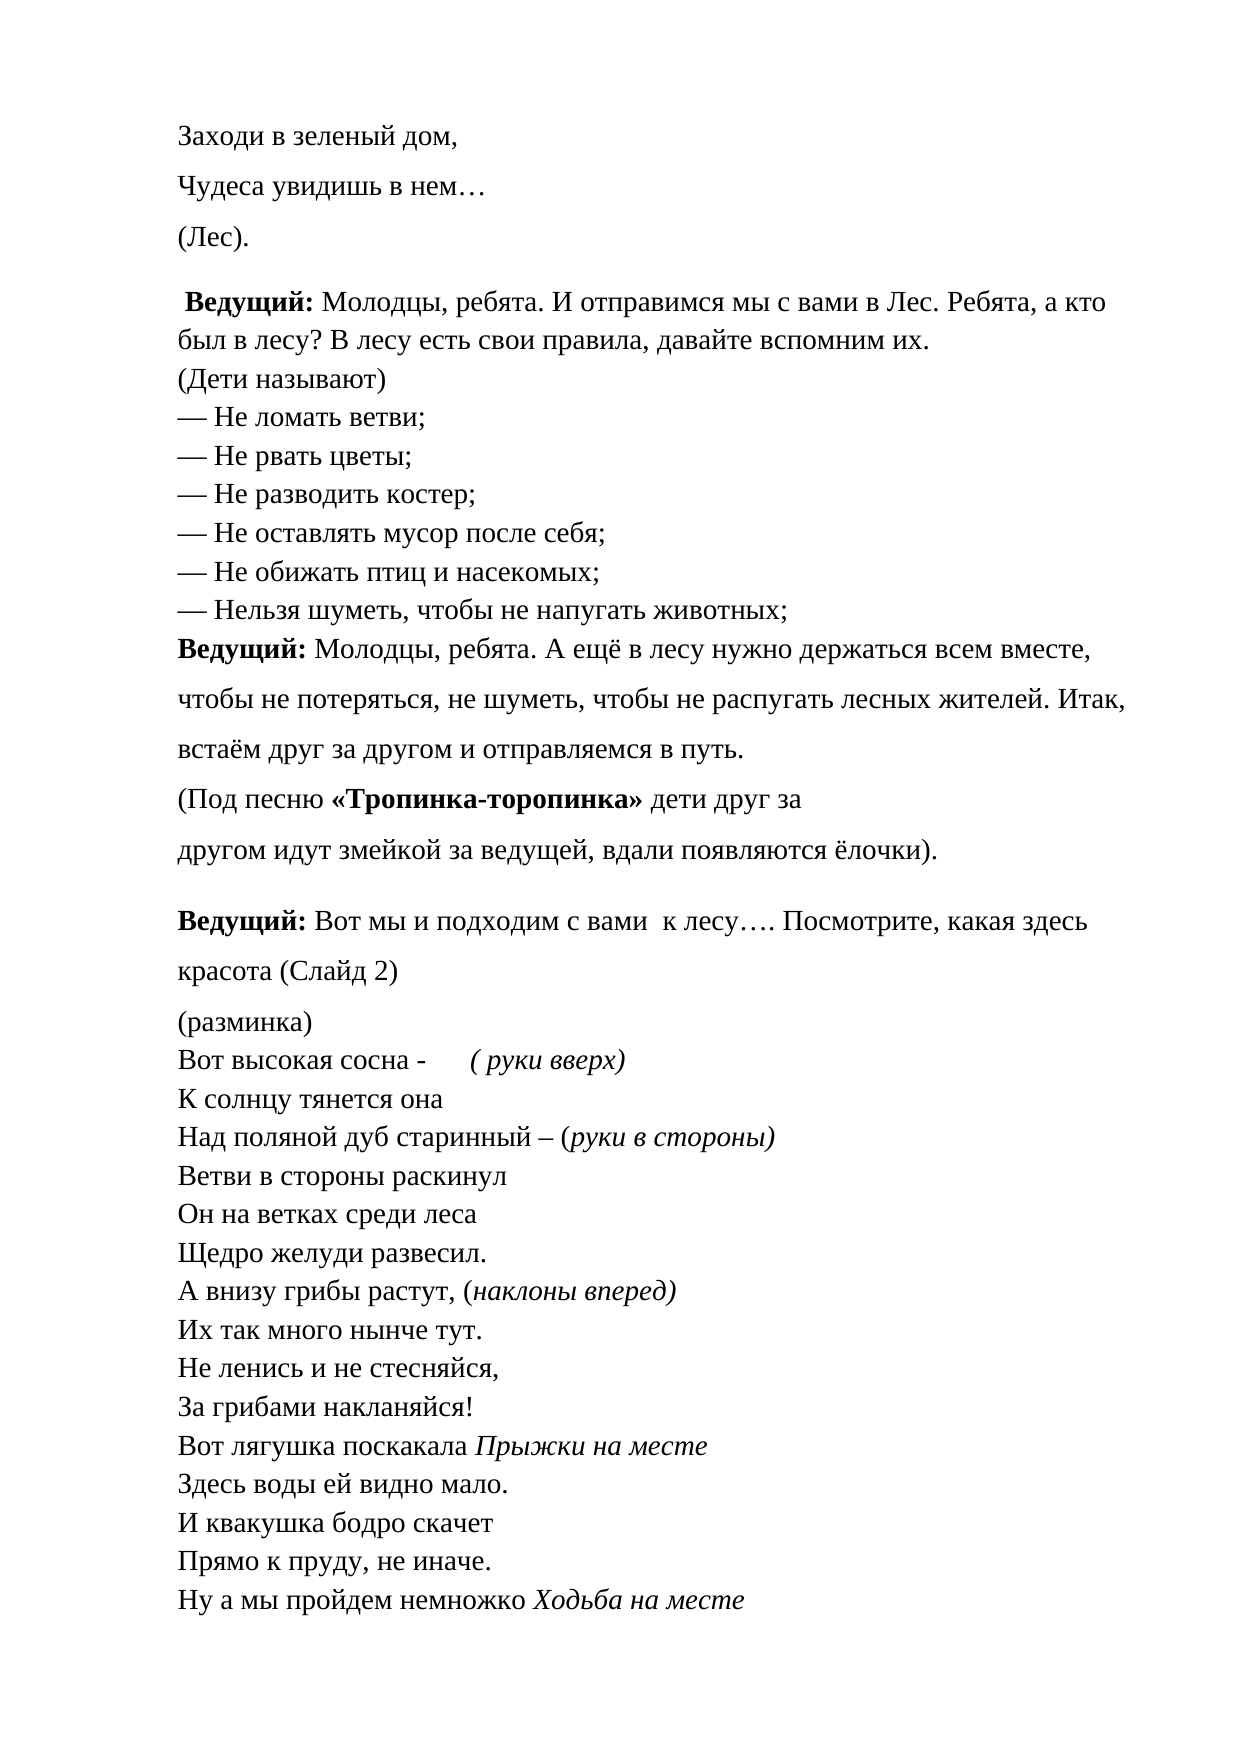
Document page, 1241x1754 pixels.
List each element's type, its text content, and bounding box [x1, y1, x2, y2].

text Ведущий: Молодцы, ребята. А ещё в лесу нужно держаться всем вместе, чтобы не потеряться, не шуметь, чтобы не распугать лесных жителей. Итак, встаём друг за другом и отправляемся в путь. [177, 631, 1152, 765]
text — Не оставлять мусор после себя; [177, 515, 1152, 549]
text — Не ломать ветви; [177, 399, 1152, 433]
text — Не рвать цветы; [177, 438, 1152, 472]
text (разминка) [177, 1004, 1152, 1037]
text — Нельзя шуметь, чтобы не напугать животных; [177, 592, 1152, 626]
text Ведущий: Молодцы, ребята. И отправимся мы с вами в Лес. Ребята, а кто был в лесу? В лесу есть свои правила, давайте вспомним их. [177, 284, 1152, 356]
text — Не разводить костер; [177, 477, 1152, 510]
text Ведущий: Вот мы и подходим с вами к лесу…. Посмотрите, какая здесь красота (Слайд 2) [177, 903, 1152, 987]
text (Дети называют) [177, 361, 1152, 394]
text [177, 1042, 1152, 1615]
text — Не обижать птиц и насекомых; [177, 554, 1152, 587]
text (Под песню «Тропинка-торопинка» дети друг за другом идут змейкой за ведущей, вдали появляются ёлочки). [177, 782, 1152, 866]
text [177, 118, 1152, 252]
